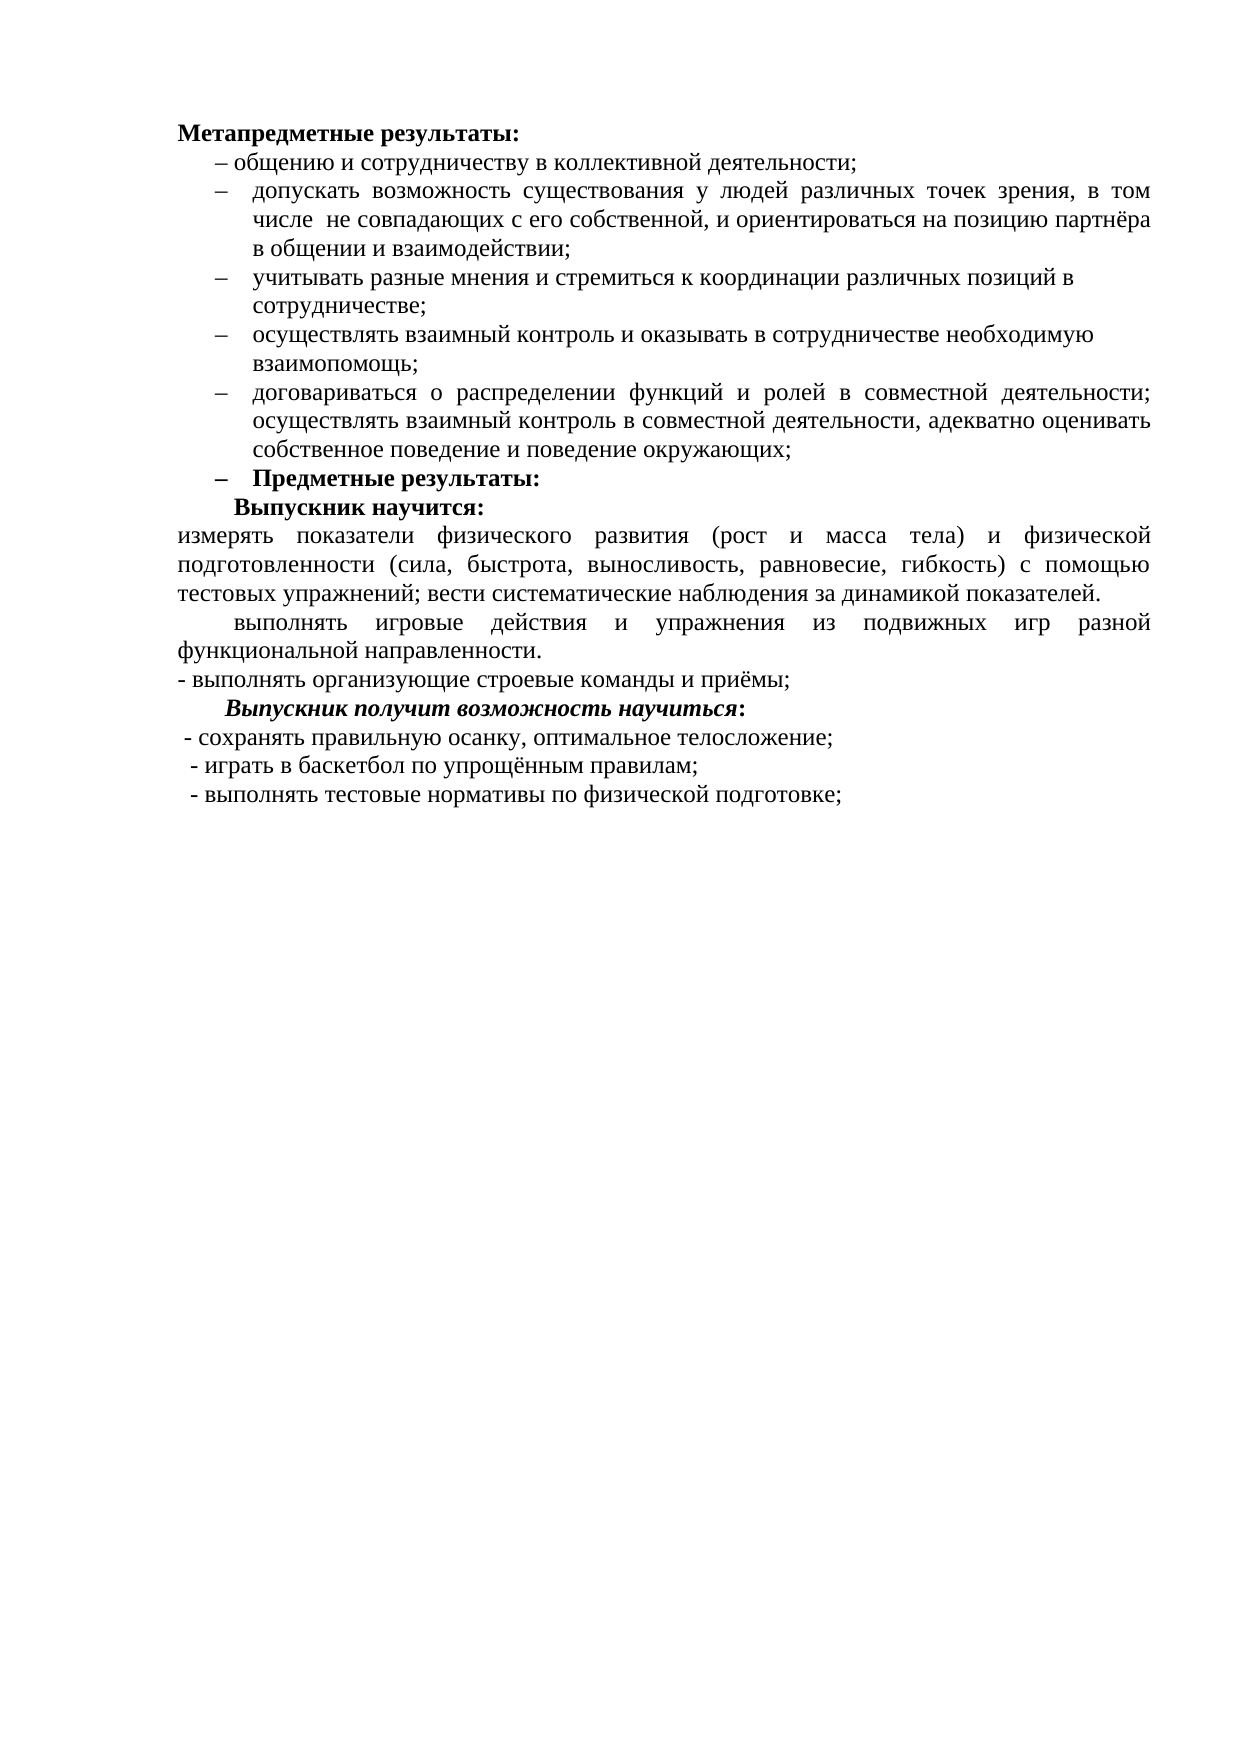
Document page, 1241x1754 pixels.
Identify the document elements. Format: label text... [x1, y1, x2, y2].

text Выпускник научится: [177, 492, 1152, 521]
list осуществлять взаимный контроль и оказывать в сотрудничестве необходимую взаимопомощь; [215, 319, 1152, 377]
text - выполнять тестовые нормативы по физической подготовке; [177, 779, 1152, 808]
text - играть в баскетбол по упрощённым правилам; [177, 751, 1152, 779]
list допускать возможность существования у людей различных точек зрения, в том числе не совпадающих с его собственной, и ориентироваться на позицию партнёра в общении и взаимодействии; [215, 176, 1152, 262]
text выполнять игровые действия и упражнения из подвижных игр разной функциональной направленности. [177, 607, 1152, 664]
text - выполнять организующие строевые команды и приёмы; [177, 664, 1152, 693]
text Метапредметные результаты: [177, 118, 1152, 147]
list договариваться о распределении функций и ролей в совместной деятельности; осуществлять взаимный контроль в совместной деятельности, адекватно оценивать собственное поведение и поведение окружающих; [215, 377, 1152, 463]
text - сохранять правильную осанку, оптимальное телосложение; [177, 722, 1152, 751]
list общению и сотрудничеству в коллективной деятельности; [215, 147, 1152, 176]
list учитывать разные мнения и стремиться к координации различных позиций в сотрудничестве; [215, 262, 1152, 319]
text Выпускник получит возможность научиться: [177, 693, 1152, 722]
text измерять показатели физического развития (рост и масса тела) и физической подготовленности (сила, быстрота, выносливость, равновесие, гибкость) с помощью тестовых упражнений; вести систематические наблюдения за динамикой показателей. [177, 521, 1152, 607]
list Предметные результаты: [215, 463, 1152, 492]
